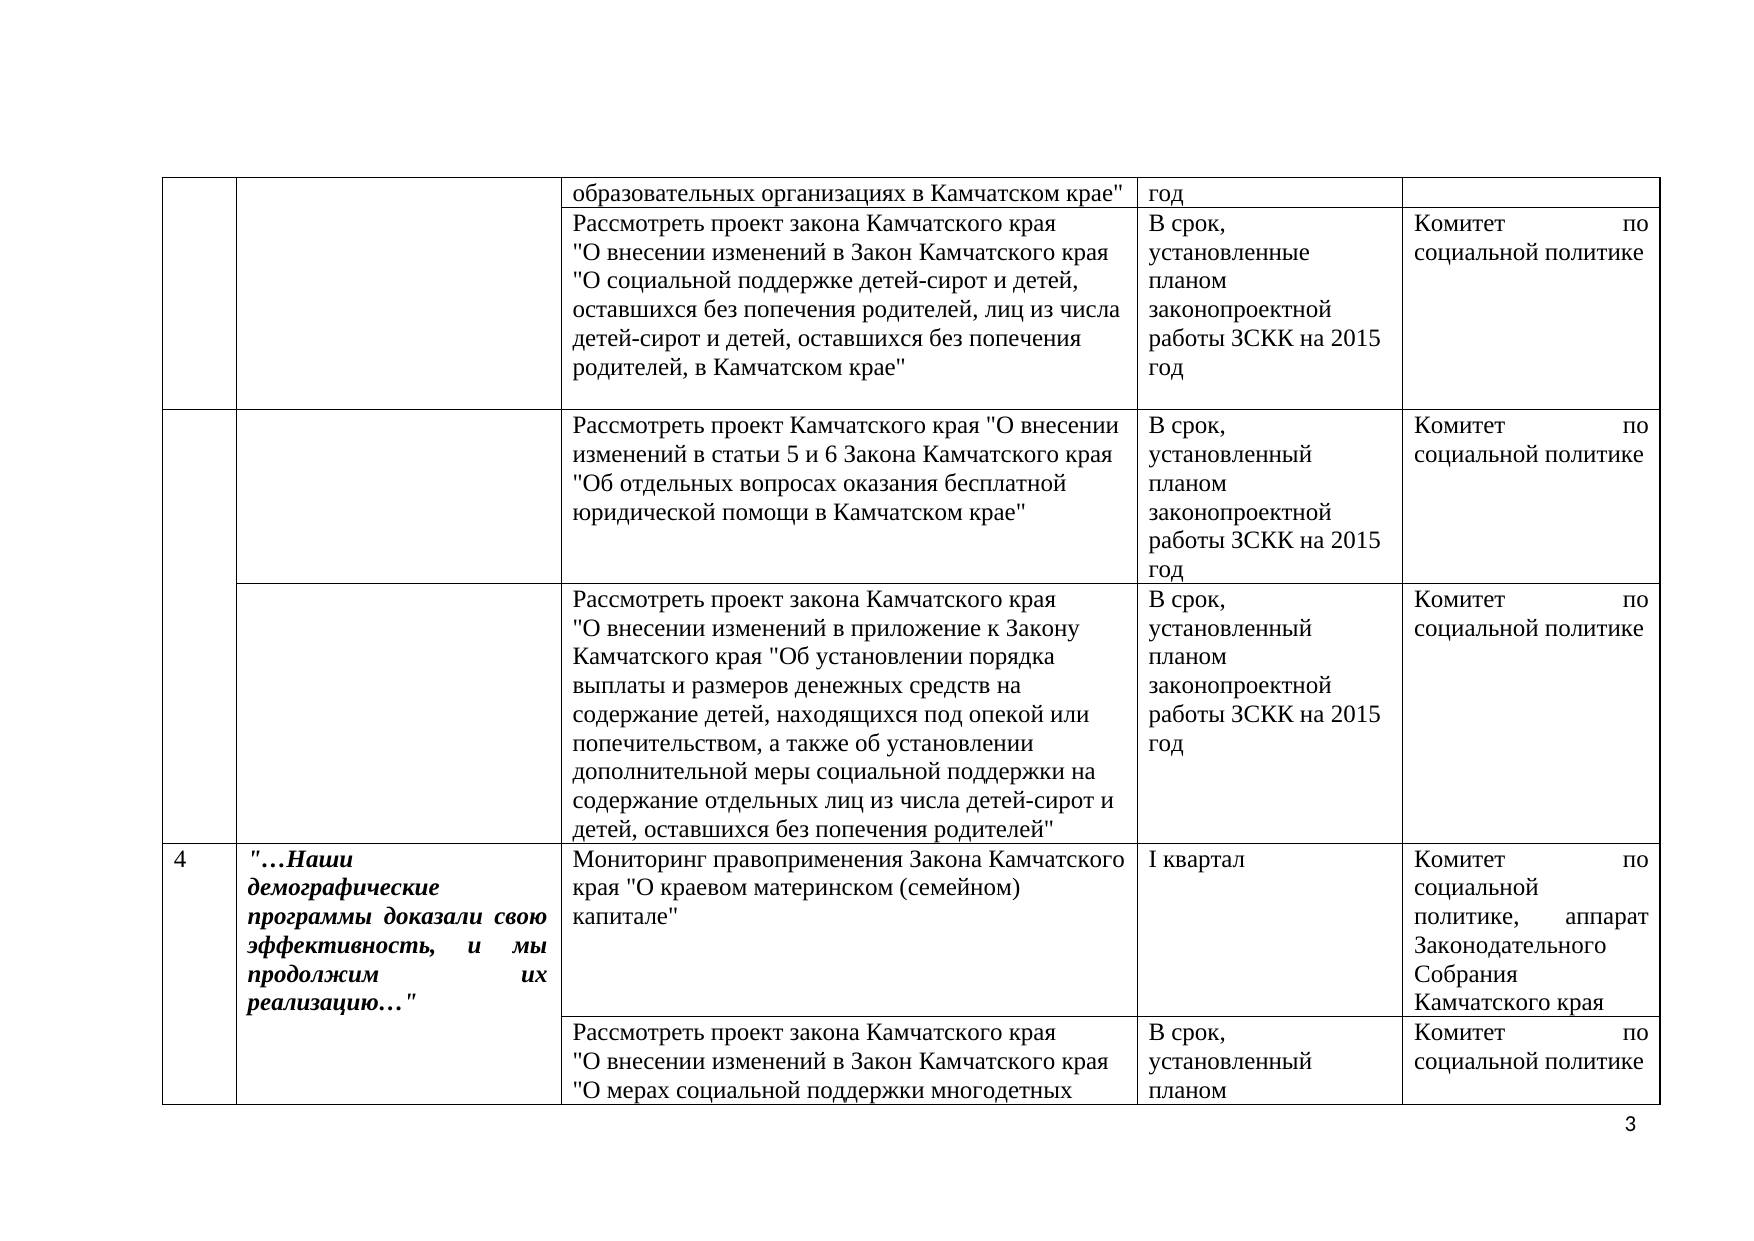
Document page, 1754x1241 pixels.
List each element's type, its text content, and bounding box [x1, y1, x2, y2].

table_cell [1138, 1017, 1402, 1103]
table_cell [562, 178, 1137, 207]
table_cell Мониторинг правоприменения Закона Камчатского края "О краевом материнском (семейном) капитале" [562, 844, 1137, 1016]
table_cell [237, 584, 561, 843]
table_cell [562, 1017, 1137, 1103]
table_cell Комитет по социальной политике [1403, 208, 1659, 409]
table_cell I квартал [1138, 844, 1402, 1016]
table_cell В срок, установленный планом законопроектной работы ЗСКК на 2015 год [1138, 584, 1402, 843]
table_cell [237, 410, 561, 583]
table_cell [1403, 1017, 1659, 1103]
table_cell В срок, установленный планом законопроектной работы ЗСКК на 2015 год [1138, 410, 1402, 583]
table_cell Комитет по социальной политике [1403, 584, 1659, 843]
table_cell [1403, 178, 1659, 207]
table_cell "…Наши демографические программы доказали свою эффективность, и мы продолжим их реализацию…" [237, 844, 561, 1103]
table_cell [1138, 178, 1402, 207]
table_cell Рассмотреть проект Камчатского края "О внесении изменений в статьи 5 и 6 Закона Камчатского края "Об отдельных вопросах оказания бесплатной юридической помощи в Камчатском крае" [562, 410, 1137, 583]
table_cell [163, 410, 236, 843]
table_cell Рассмотреть проект закона Камчатского края "О внесении изменений в Закон Камчатского края "О социальной поддержке детей-сирот и детей, оставшихся без попечения родителей, лиц из числа детей-сирот и детей, оставшихся без попечения родителей, в Камчатском крае" [562, 208, 1137, 409]
table_cell Комитет по социальной политике [1403, 410, 1659, 583]
table_cell Рассмотреть проект закона Камчатского края "О внесении изменений в приложение к Закону Камчатского края "Об установлении порядка выплаты и размеров денежных средств на содержание детей, находящихся под опекой или попечительством, а также об установлении дополнительной меры социальной поддержки на содержание отдельных лиц из числа детей-сирот и детей, оставшихся без попечения родителей" [562, 584, 1137, 843]
table_cell 4 [163, 844, 236, 1103]
table_cell Комитет по социальной политике, аппарат Законодательного Собрания Камчатского края [1403, 844, 1659, 1016]
table_cell В срок, установленные планом законопроектной работы ЗСКК на 2015 год [1138, 208, 1402, 409]
